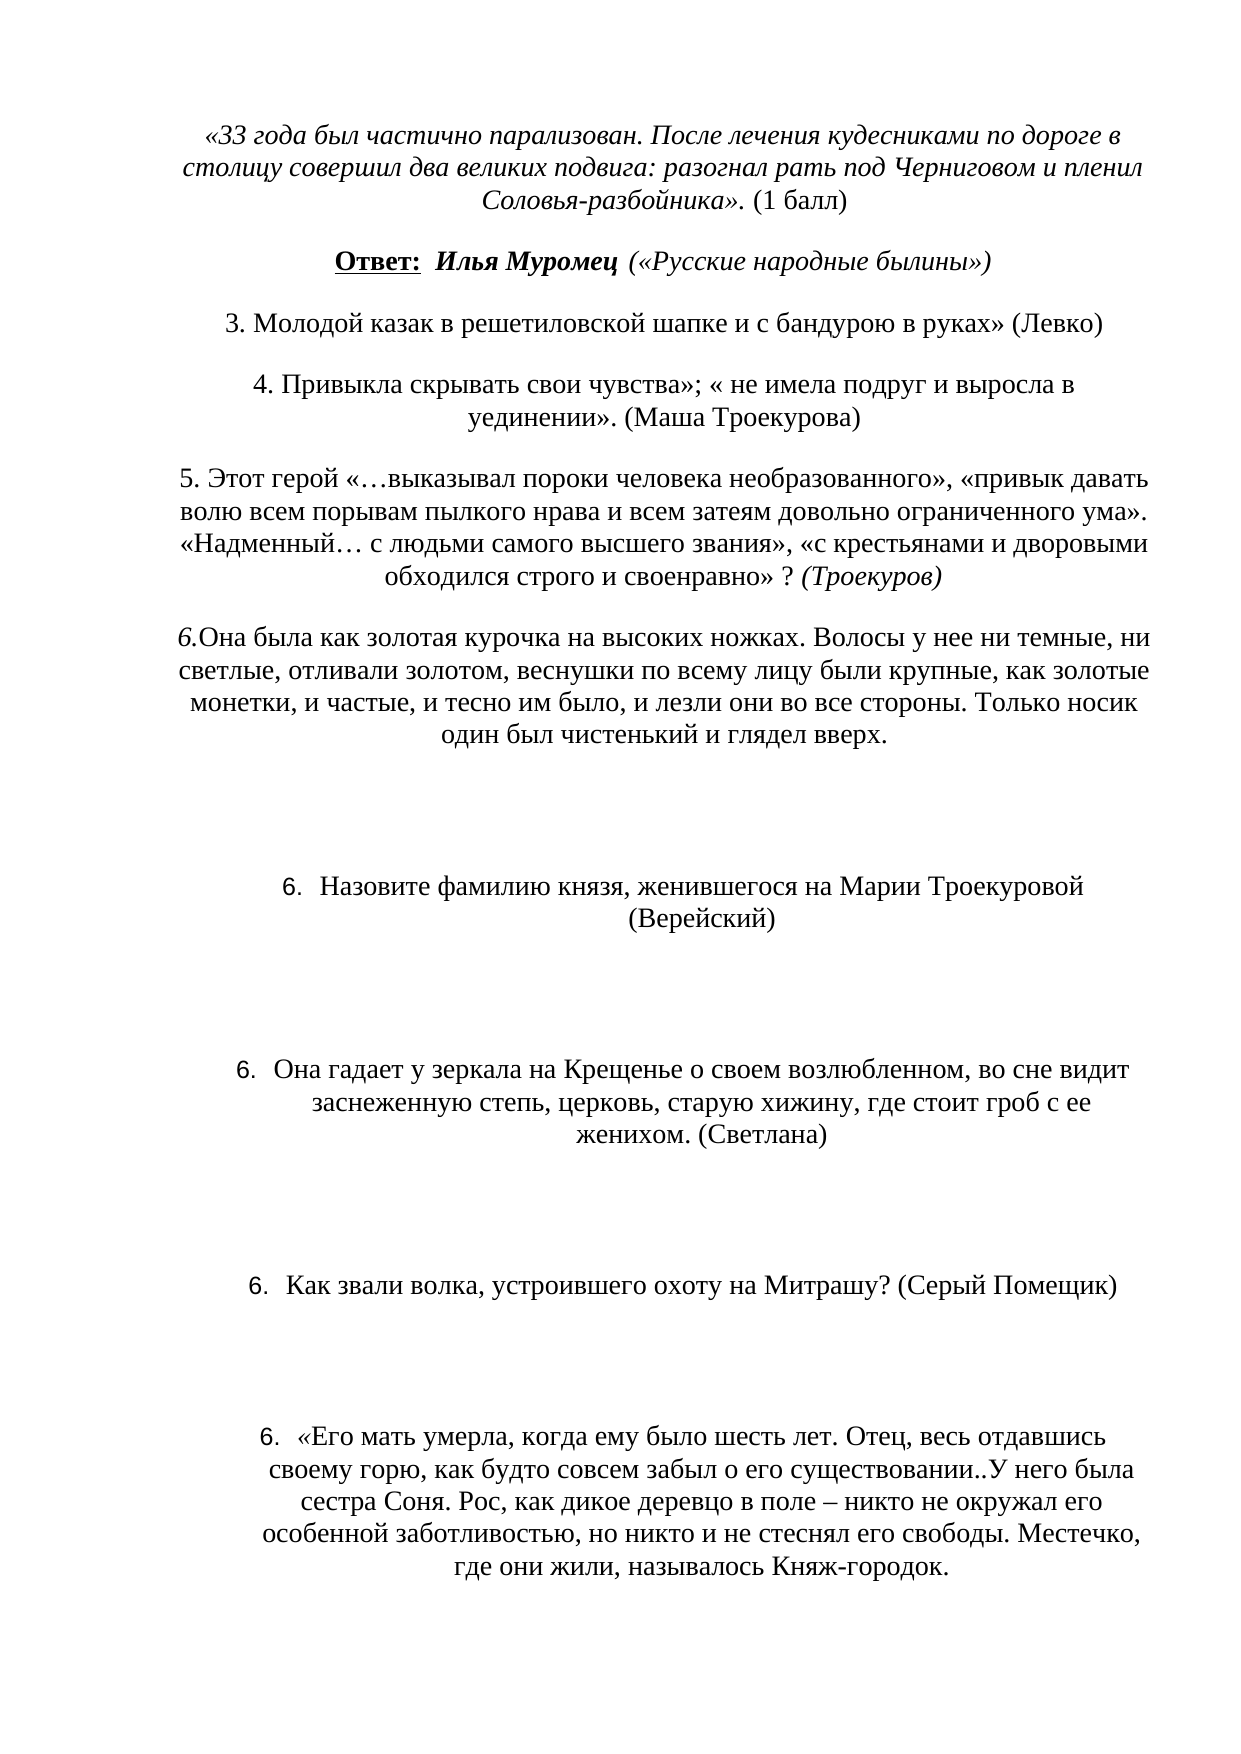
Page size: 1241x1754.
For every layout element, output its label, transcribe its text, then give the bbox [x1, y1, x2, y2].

list Как звали волка, устроившего охоту на Митрашу? (Серый Помещик) [215, 1268, 1152, 1301]
text 6.Она была как золотая курочка на высоких ножках. Волосы у нее ни темные, ни светлые, отливали золотом, веснушки по всему лицу были крупные, как золотые монетки, и частые, и тесно им было, и лезли они во все стороны. Только носик один был чистенький и глядел вверх. [177, 620, 1152, 750]
list Назовите фамилию князя, женившегося на Марии Троекуровой (Верейский) [215, 869, 1152, 933]
text Ответ: Илья Муромец («Русские народные былины») [177, 244, 1152, 277]
text 5. Этот герой «…выказывал пороки человека необразованного», «привык давать волю всем порывам пылкого нрава и всем затеям довольно ограниченного ума». «Надменный… с людьми самого высшего звания», «с крестьянами и дворовыми обходился строго и своенравно» ? (Троекуров) [177, 462, 1152, 591]
text «33 года был частично парализован. После лечения кудесниками по дороге в столицу совершил два великих подвига: разогнал рать под Черниговом и пленил Соловья-разбойника». (1 балл) [177, 118, 1152, 215]
text 3. Молодой казак в решетиловской шапке и с бандурою в руках» (Левко) [177, 306, 1152, 338]
list «Его мать умерла, когда ему было шесть лет. Отец, весь отдавшись своему горю, как будто совсем забыл о его существовании..У него была сестра Соня. Рос, как дикое деревцо в поле – никто не окружал его особенной заботливостью, но никто и не стеснял его свободы. Местечко, где они жили, называлось Княж-городок. [215, 1419, 1152, 1581]
list Она гадает у зеркала на Крещенье о своем возлюбленном, во сне видит заснеженную степь, церковь, старую хижину, где стоит гроб с ее женихом. (Светлана) [215, 1052, 1152, 1149]
text 4. Привыкла скрывать свои чувства»; « не имела подруг и выросла в уединении». (Маша Троекурова) [177, 368, 1152, 432]
